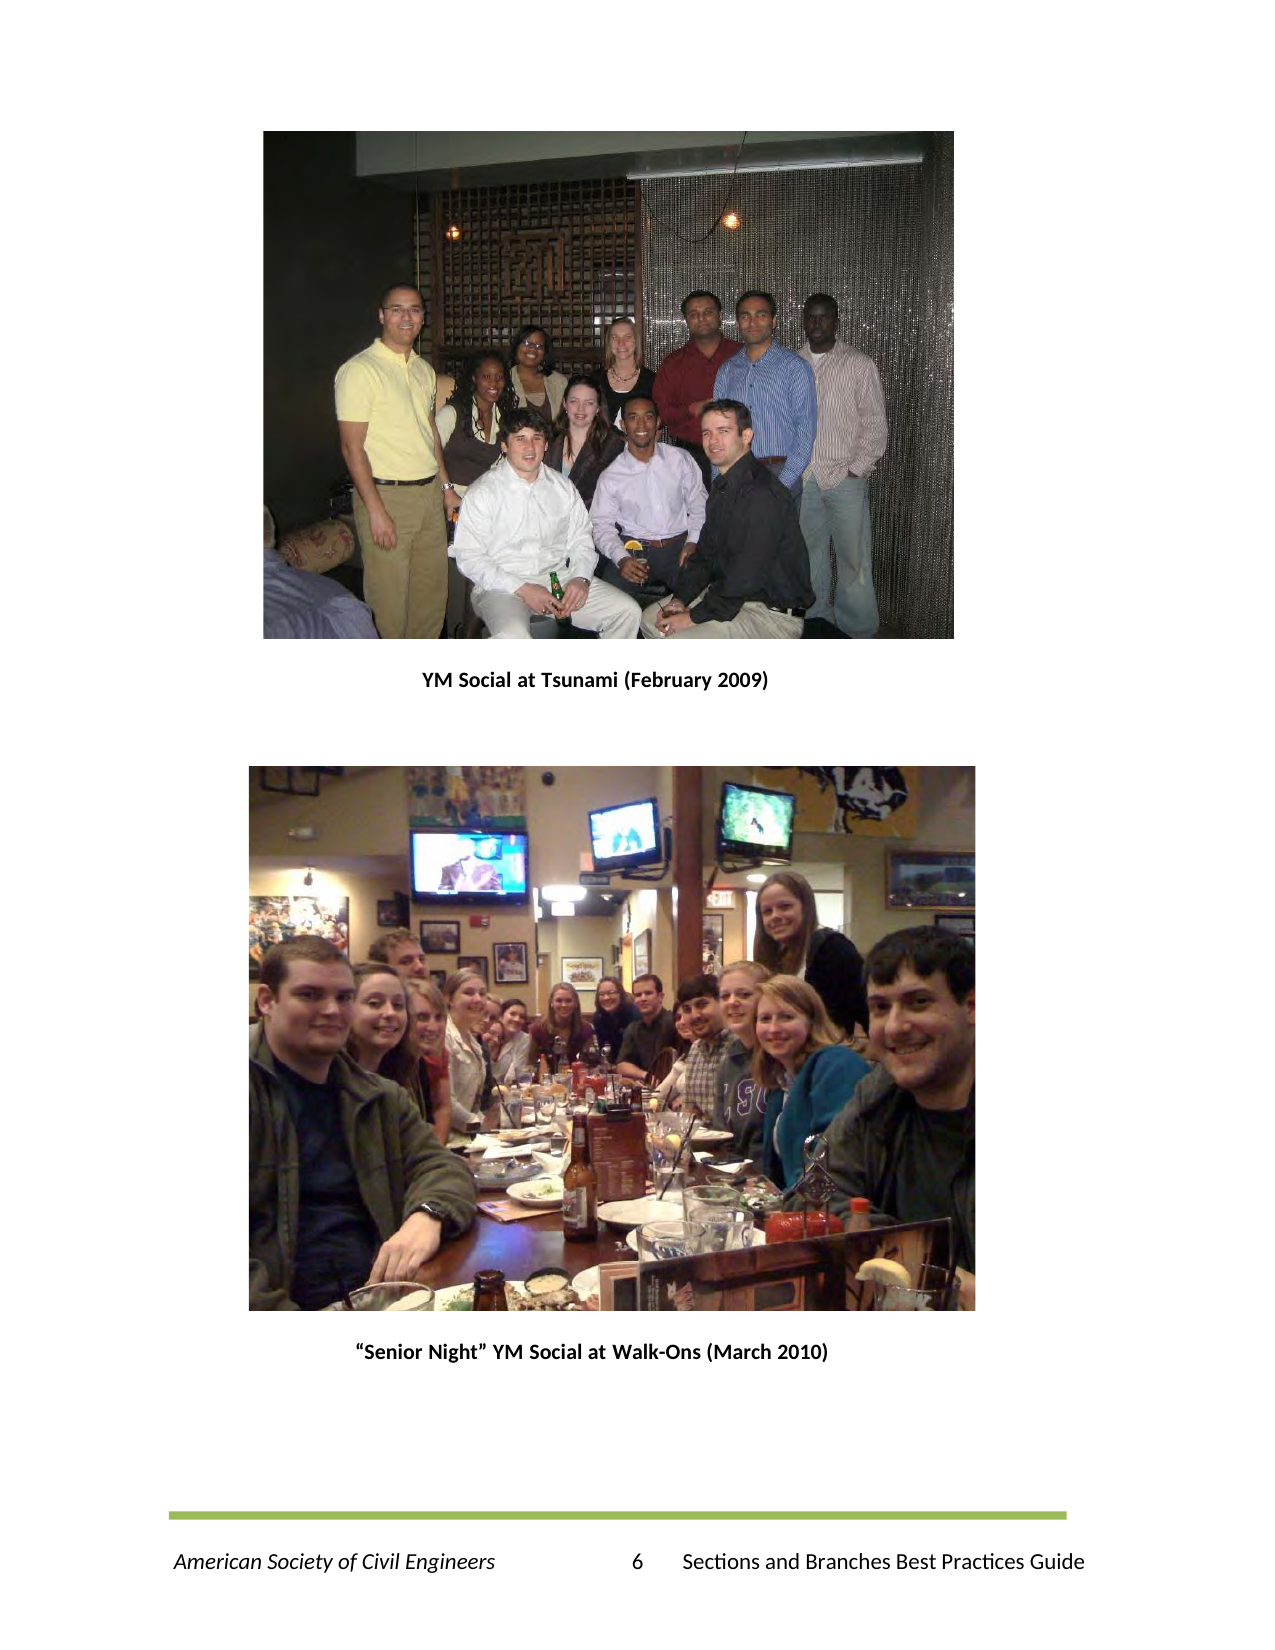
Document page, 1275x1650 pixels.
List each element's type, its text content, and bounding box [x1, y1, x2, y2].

text “Senior Night” YM Social at Walk-Ons (March 2010) [355, 1338, 1125, 1365]
text YM Social at Tsunami (February 2009) [422, 666, 1125, 693]
picture [248, 766, 976, 1311]
picture [263, 131, 954, 639]
